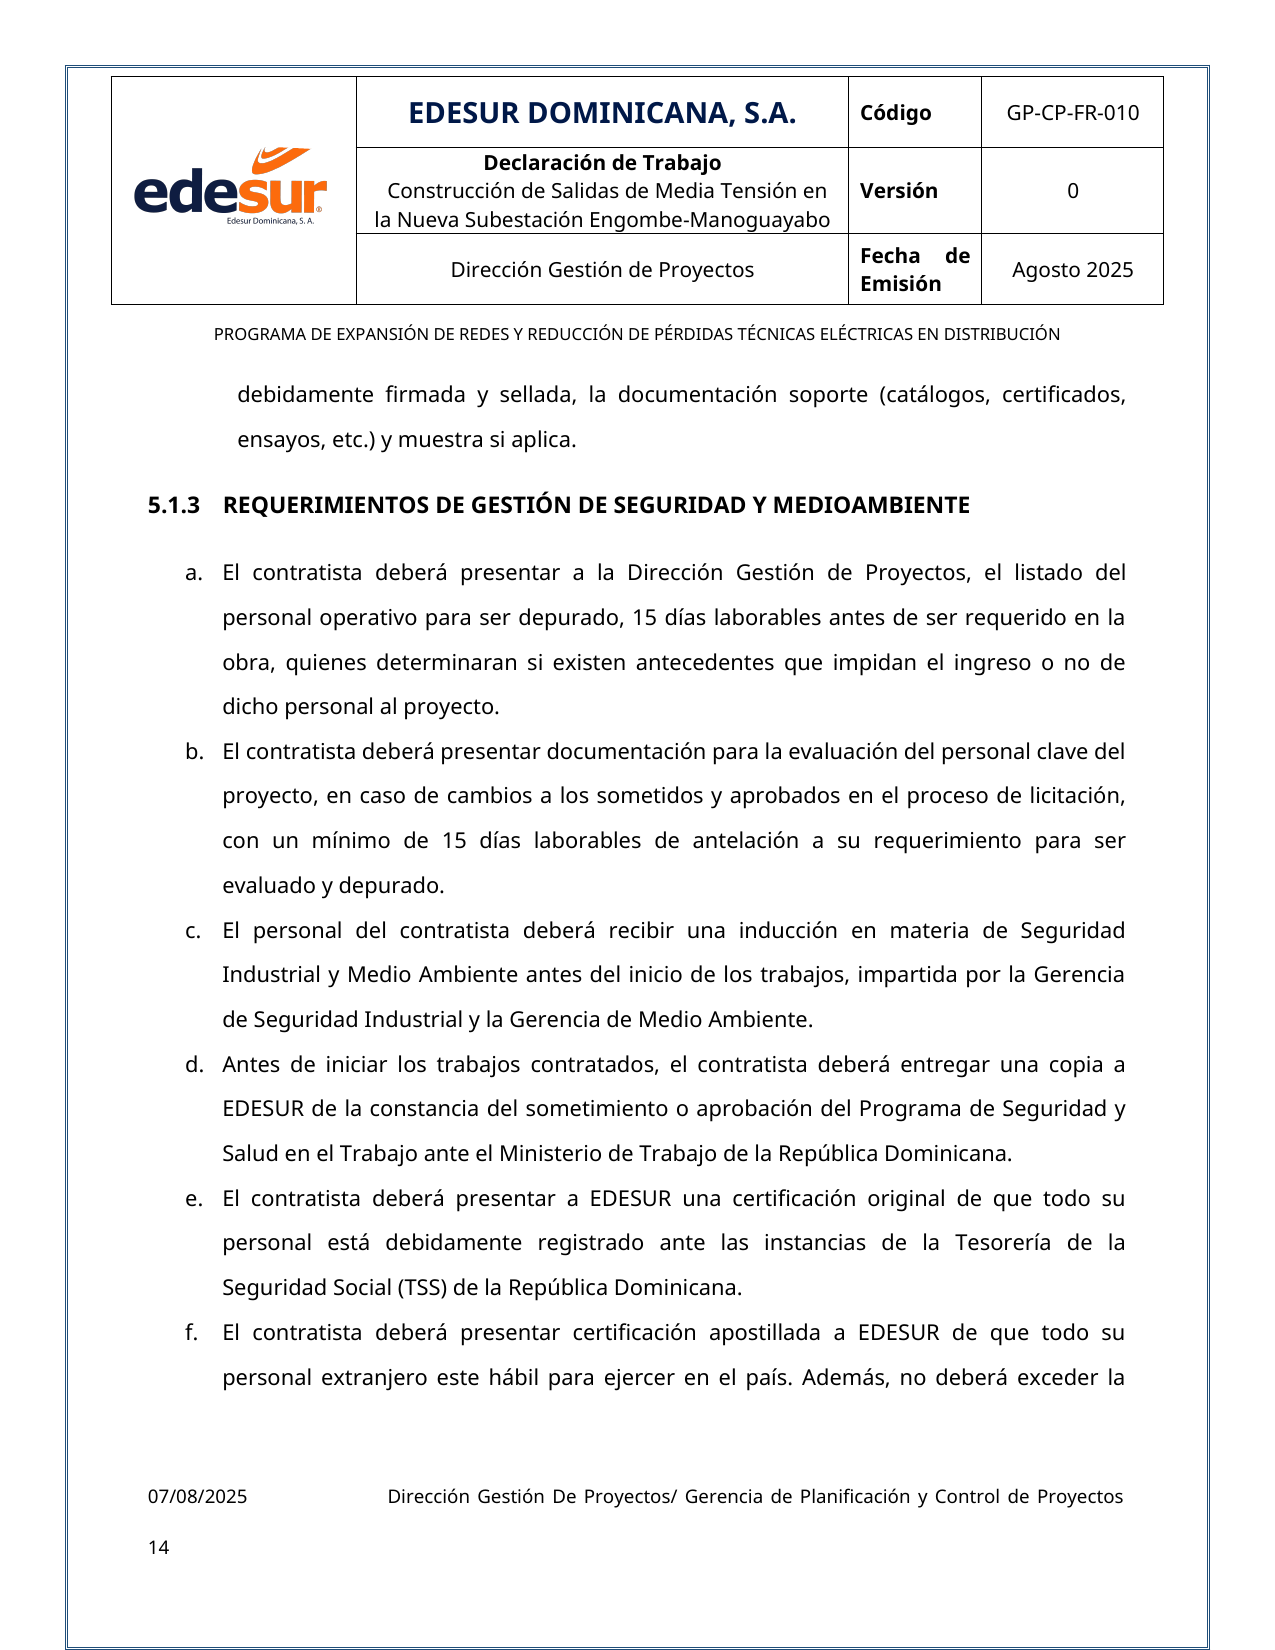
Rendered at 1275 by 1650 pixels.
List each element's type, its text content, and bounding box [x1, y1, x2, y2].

list El contratista deberá presentar documentación para la evaluación del personal clave del proyecto, en caso de cambios a los sometidos y aprobados en el proceso de licitación, con un mínimo de 15 días laborables de antelación a su requerimiento para ser evaluado y depurado. [185, 736, 1127, 900]
subtitle REQUERIMIENTOS DE GESTIÓN DE SEGURIDAD Y MEDIOAMBIENTE [148, 489, 1127, 521]
list El contratista deberá presentar a EDESUR una certificación original de que todo su personal está debidamente registrado ante las instancias de la Tesorería de la Seguridad Social (TSS) de la República Dominicana. [185, 1183, 1127, 1302]
picture [120, 139, 343, 230]
list Antes de iniciar los trabajos contratados, el contratista deberá entregar una copia a EDESUR de la constancia del sometimiento o aprobación del Programa de Seguridad y Salud en el Trabajo ante el Ministerio de Trabajo de la República Dominicana. [185, 1049, 1127, 1168]
list El personal del contratista deberá recibir una inducción en materia de Seguridad Industrial y Medio Ambiente antes del inicio de los trabajos, impartida por la Gerencia de Seguridad Industrial y la Gerencia de Medio Ambiente. [185, 914, 1127, 1034]
list El contratista deberá presentar a la Dirección Gestión de Proyectos, el listado del personal operativo para ser depurado, 15 días laborables antes de ser requerido en la obra, quienes determinaran si existen antecedentes que impidan el ingreso o no de dicho personal al proyecto. [185, 557, 1127, 721]
